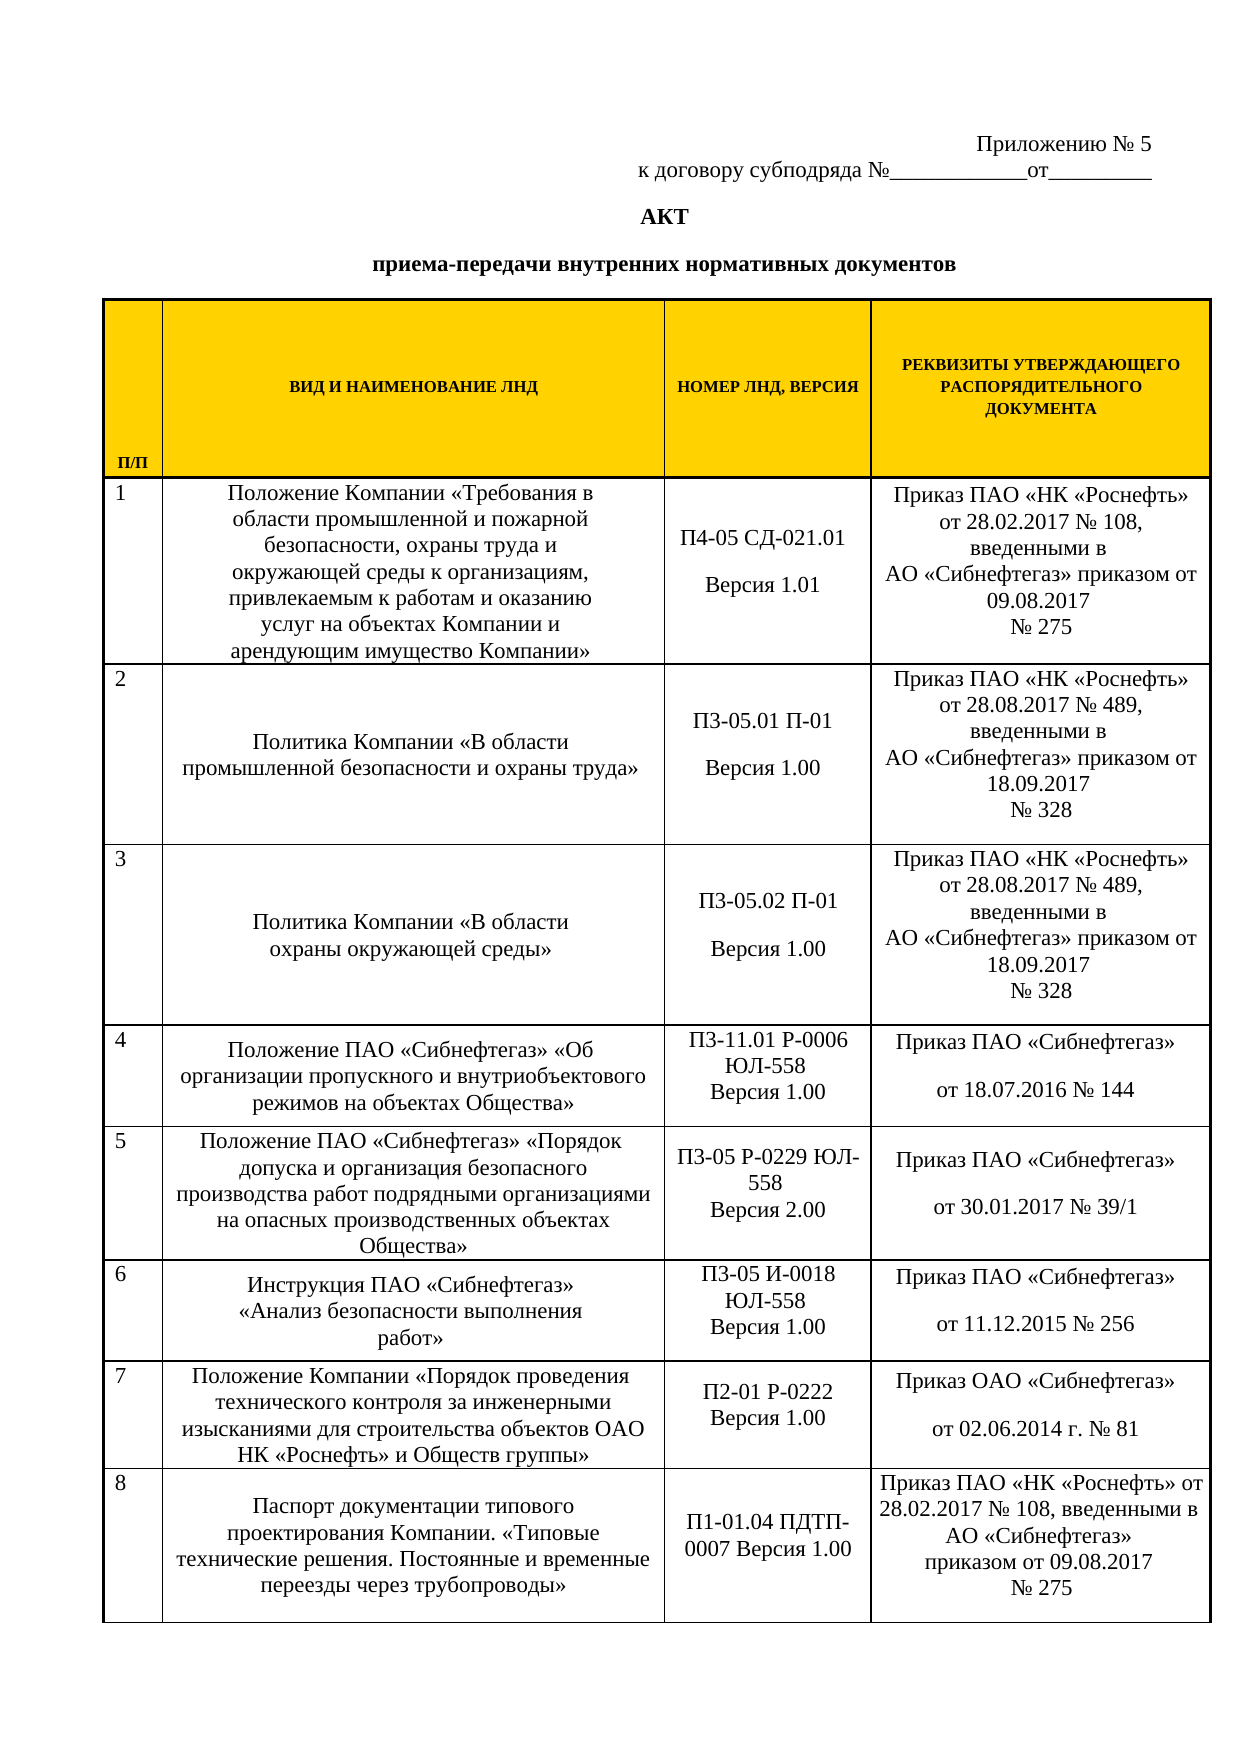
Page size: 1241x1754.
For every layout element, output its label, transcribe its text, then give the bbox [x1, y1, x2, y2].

table_cell П2-01 Р-0222 Версия 1.00 [665, 1362, 870, 1467]
table_cell Положение ПАО «Сибнефтегаз» «Порядок допуска и организация безопасного производства работ подрядными организациями на опасных производственных объектах Общества» [163, 1127, 664, 1259]
table_cell Приказ ПАО «НК «Роснефть» от 28.02.2017 № 108, введенными в АО «Сибнефтегаз» приказом от 09.08.2017 № 275 [872, 1469, 1209, 1622]
table_cell Приказ ПАО «Сибнефтегаз» от 30.01.2017 № 39/1 [872, 1127, 1209, 1259]
table_cell Паспорт документации типового проектирования Компании. «Типовые технические решения. Постоянные и временные переезды через трубопроводы» [163, 1469, 664, 1622]
table_cell Приказ ПАО «Сибнефтегаз» от 11.12.2015 № 256 [872, 1261, 1209, 1360]
table_cell П3-11.01 Р-0006 ЮЛ-558 Версия 1.00 [665, 1026, 870, 1126]
text Приложению № 5 [177, 130, 1152, 156]
table_header ВИД И НАИМЕНОВАНИЕ ЛНД [163, 301, 664, 476]
text приема-передачи внутренних нормативных документов [177, 251, 1152, 277]
table_cell Приказ ПАО «Сибнефтегаз» от 18.07.2016 № 144 [872, 1026, 1209, 1126]
table_cell Приказ ПАО «НК «Роснефть» от 28.08.2017 № 489, введенными в АО «Сибнефтегаз» приказом от 18.09.2017 № 328 [872, 845, 1209, 1024]
table_cell 3 [105, 845, 162, 1024]
table_cell Положение ПАО «Сибнефтегаз» «Об организации пропускного и внутриобъектового режимов на объектах Общества» [163, 1026, 664, 1126]
table_header № П/П [105, 301, 162, 476]
table_header РЕКВИЗИТЫ УТВЕРЖДАЮЩЕГО РАСПОРЯДИТЕЛЬНОГО ДОКУМЕНТА [872, 301, 1209, 476]
table_cell 1 [105, 479, 162, 663]
table_cell П3-05 Р-0229 ЮЛ-558 Версия 2.00 [665, 1127, 870, 1259]
table_cell 6 [105, 1261, 162, 1360]
table_cell 4 [105, 1026, 162, 1126]
table_cell Политика Компании «В области охраны окружающей среды» [163, 845, 664, 1024]
table_cell Положение Компании «Порядок проведения технического контроля за инженерными изысканиями для строительства объектов ОАО НК «Роснефть» и Обществ группы» [163, 1362, 664, 1467]
table_cell 5 [105, 1127, 162, 1259]
table_cell 2 [105, 665, 162, 844]
table_cell Политика Компании «В области промышленной безопасности и охраны труда» [163, 665, 664, 844]
table_cell П3-05 И-0018 ЮЛ-558 Версия 1.00 [665, 1261, 870, 1360]
table_cell Приказ ПАО «НК «Роснефть» от 28.08.2017 № 489, введенными в АО «Сибнефтегаз» приказом от 18.09.2017 № 328 [872, 665, 1209, 844]
table_cell 7 [105, 1362, 162, 1467]
table_cell П3-05.01 П-01 Версия 1.00 [665, 665, 870, 844]
table_cell Положение Компании «Требования в области промышленной и пожарной безопасности, охраны труда и окружающей среды к организациям, привлекаемым к работам и оказанию услуг на объектах Компании и арендующим имущество Компании» [163, 479, 664, 663]
text к договору субподряда №____________от_________ [177, 156, 1152, 182]
table_cell П1-01.04 ПДТП-0007 Версия 1.00 [665, 1469, 870, 1622]
table_cell П4-05 СД-021.01 Версия 1.01 [665, 479, 870, 663]
table_cell 8 [105, 1469, 162, 1622]
table_cell Приказ ОАО «Сибнефтегаз» от 02.06.2014 г. № 81 [872, 1362, 1209, 1467]
table_cell Инструкция ПАО «Сибнефтегаз» «Анализ безопасности выполнения работ» [163, 1261, 664, 1360]
table_cell Приказ ПАО «НК «Роснефть» от 28.02.2017 № 108, введенными в АО «Сибнефтегаз» приказом от 09.08.2017 № 275 [872, 479, 1209, 663]
text АКТ [177, 203, 1152, 230]
table_cell П3-05.02 П-01 Версия 1.00 [665, 845, 870, 1024]
table_header НОМЕР ЛНД, ВЕРСИЯ [665, 301, 870, 476]
